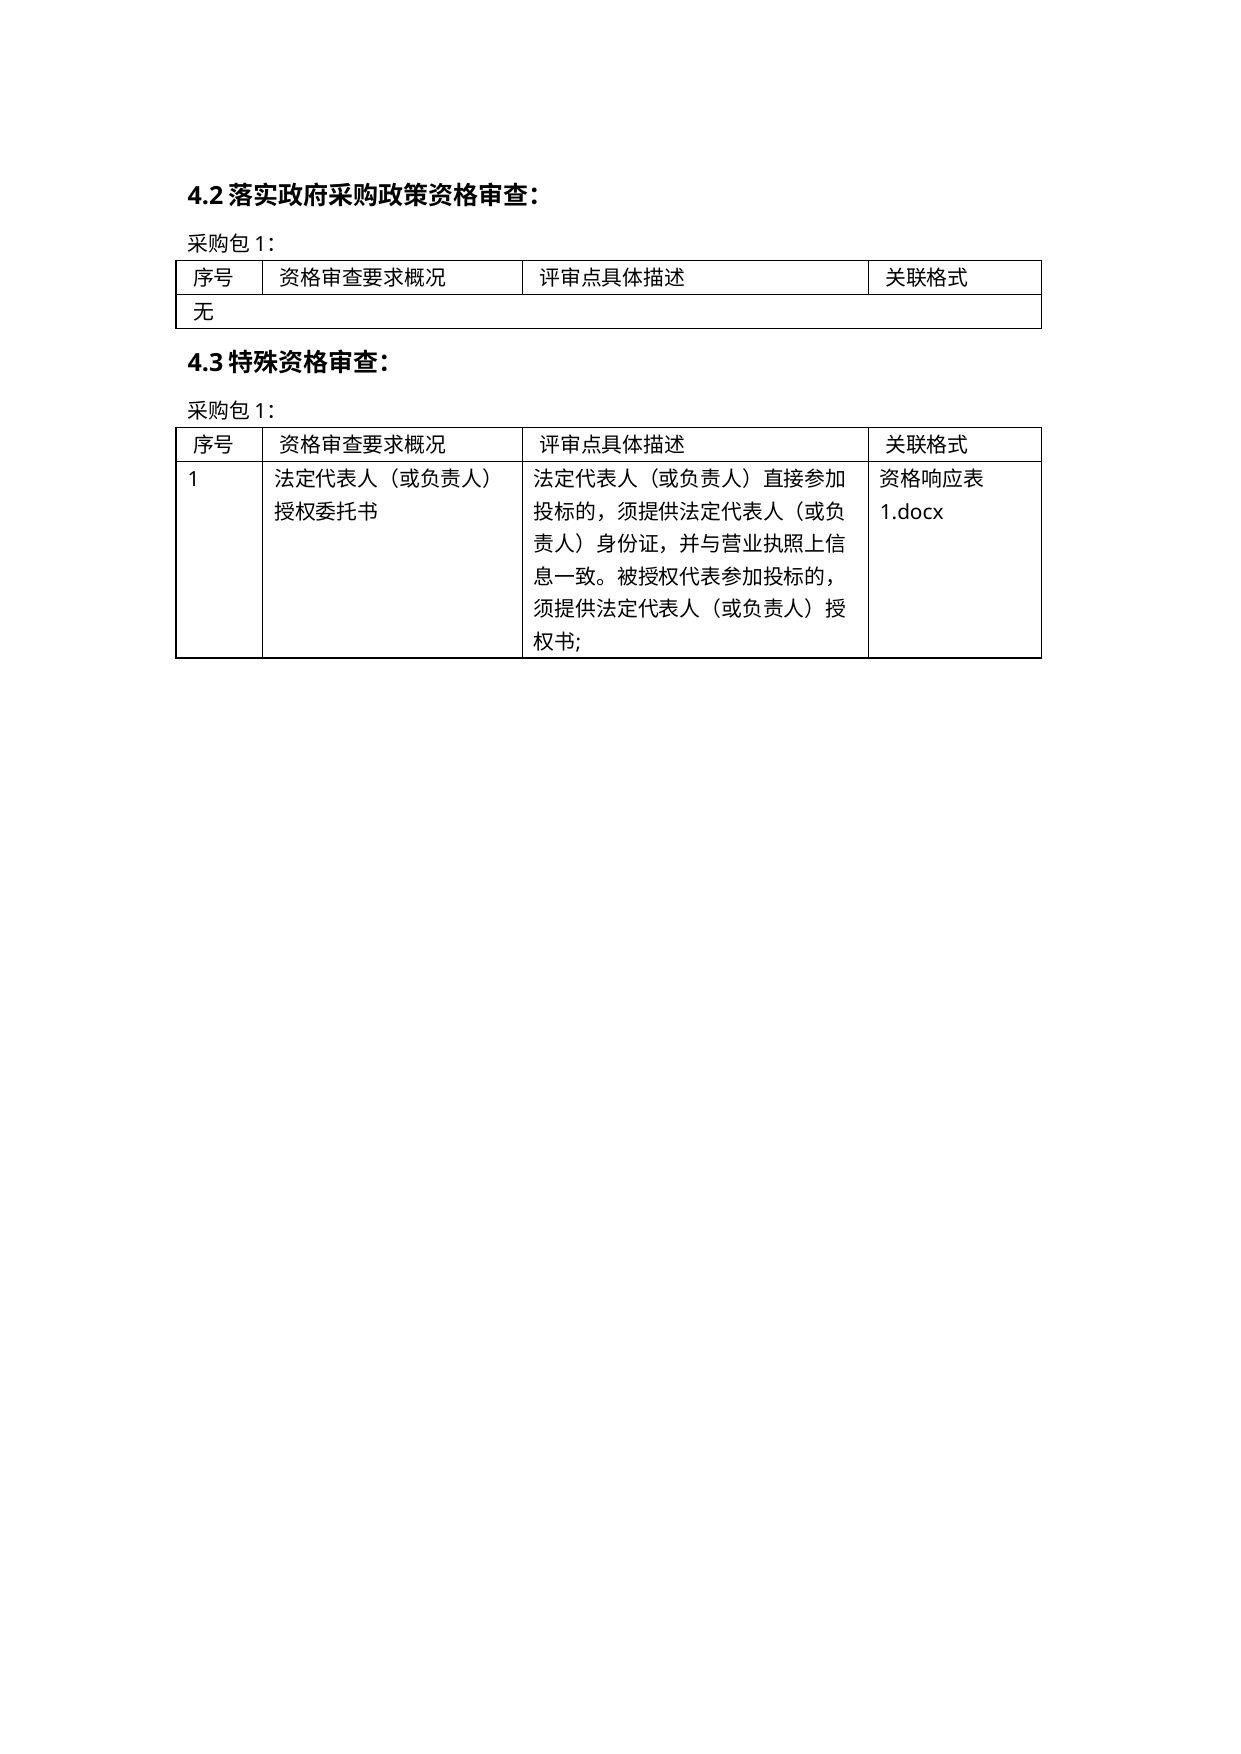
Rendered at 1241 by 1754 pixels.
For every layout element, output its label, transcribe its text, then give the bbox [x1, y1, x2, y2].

table_header 评审点具体描述 [523, 261, 868, 293]
text 4.2落实政府采购政策资格审查： [187, 162, 1053, 227]
table_header 关联格式 [869, 428, 1041, 461]
text 采购包1： [187, 227, 1053, 259]
table_cell 法定代表人（或负责人）授权委托书 [263, 462, 522, 657]
table_cell 资格响应表1.docx [869, 462, 1041, 657]
text 采购包1： [187, 394, 1053, 427]
table_header 资格审查要求概况 [263, 428, 522, 461]
table_header 序号 [177, 261, 262, 293]
table_cell 法定代表人（或负责人）直接参加投标的，须提供法定代表人（或负责人）身份证，并与营业执照上信息一致。被授权代表参加投标的，须提供法定代表人（或负责人）授权书; [523, 462, 868, 657]
table_header 序号 [177, 428, 262, 461]
table_header 关联格式 [869, 261, 1041, 293]
table_header 资格审查要求概况 [263, 261, 522, 293]
table_cell 1 [177, 462, 262, 657]
table_cell 无 [177, 295, 1041, 328]
table_header 评审点具体描述 [523, 428, 868, 461]
text 4.3特殊资格审查： [187, 329, 1053, 394]
